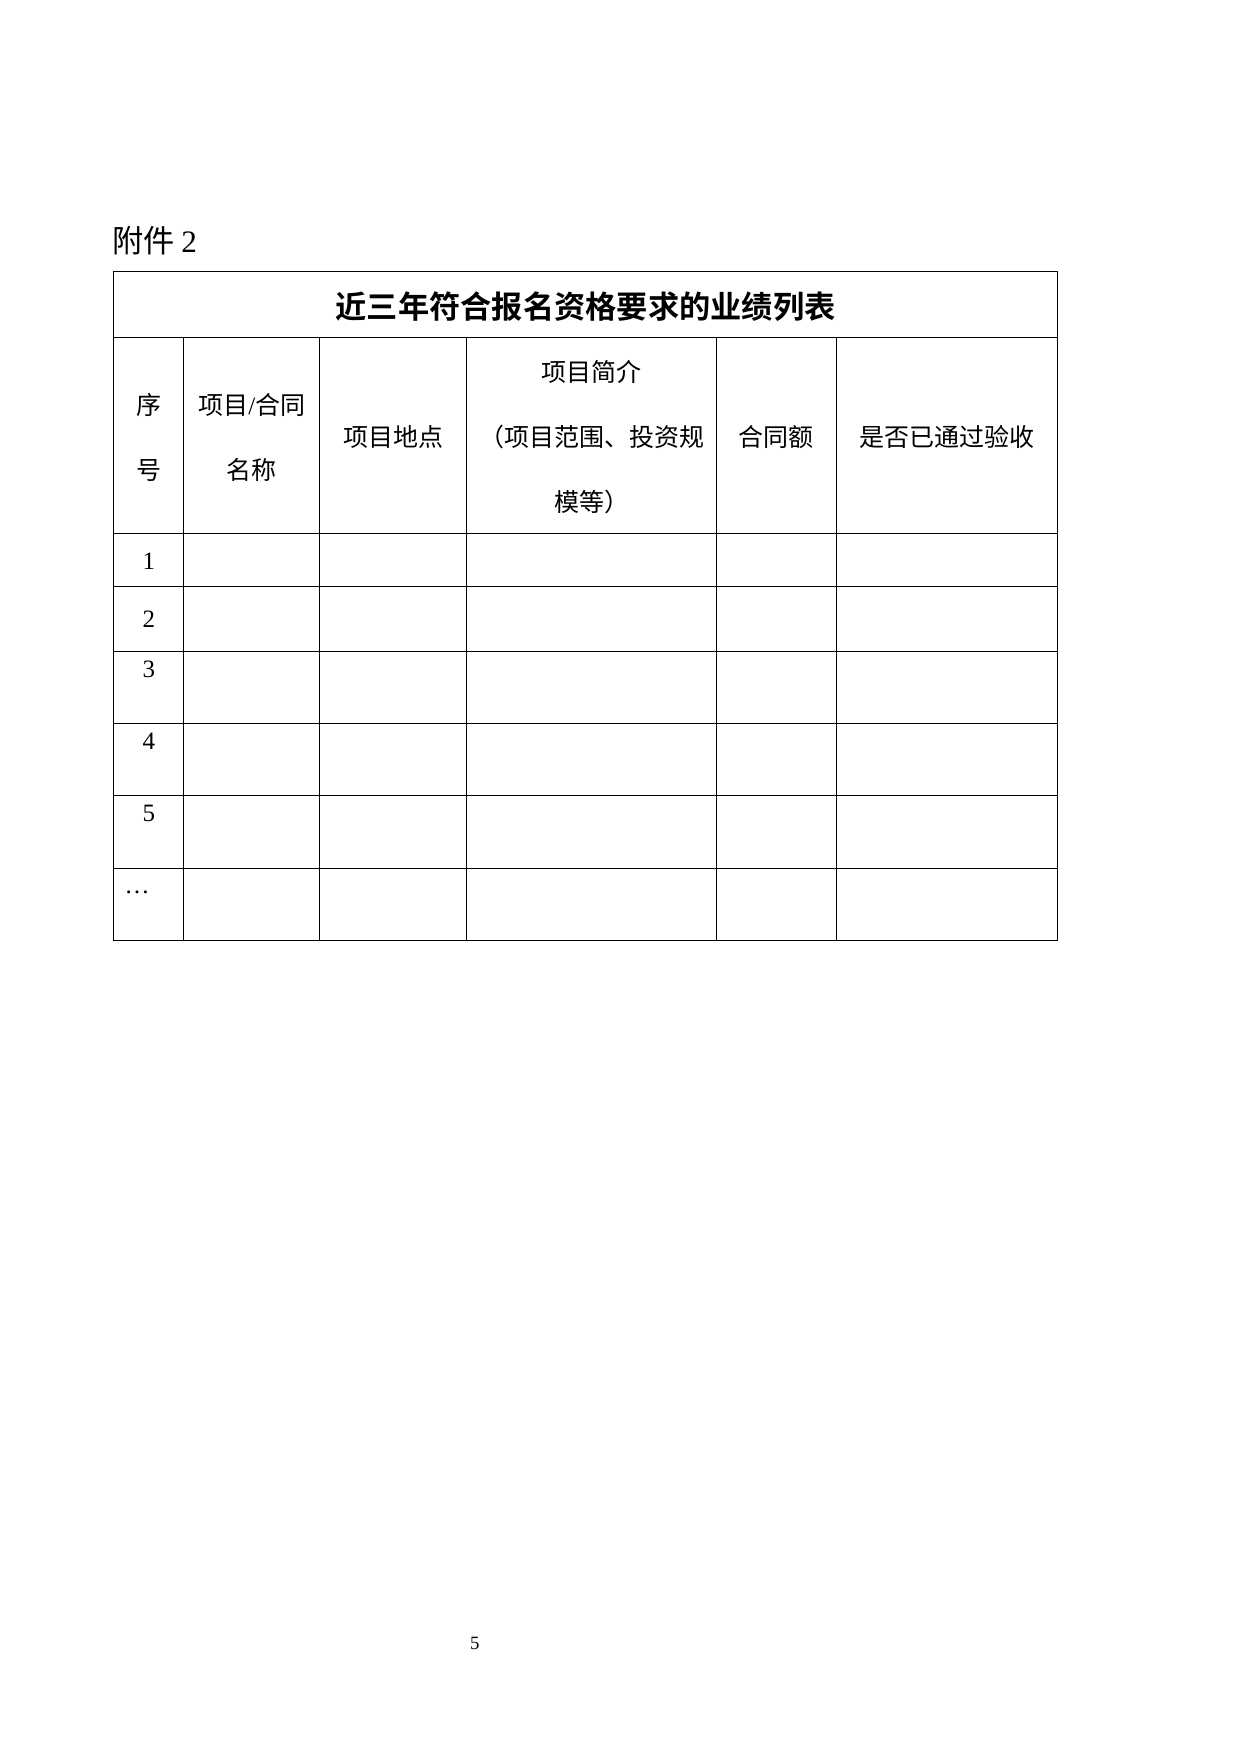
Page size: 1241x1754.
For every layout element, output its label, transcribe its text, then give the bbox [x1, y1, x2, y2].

table_cell … [114, 869, 183, 940]
table_cell [467, 652, 716, 723]
table_cell [320, 869, 466, 940]
table_header 近三年符合报名资格要求的业绩列表 [114, 272, 1057, 337]
table_cell [717, 796, 836, 868]
table_cell [320, 724, 466, 795]
table_cell [467, 724, 716, 795]
table_cell [184, 869, 319, 940]
table_cell 1 [114, 534, 183, 586]
table_cell [837, 587, 1057, 651]
table_cell 3 [114, 652, 183, 723]
table_cell [184, 724, 319, 795]
table_cell 序号 [114, 338, 183, 533]
table_cell [467, 796, 716, 868]
table_cell 项目简介 （项目范围、投资规模等） [467, 338, 716, 533]
table_cell [184, 652, 319, 723]
table_cell 是否已通过验收 [837, 338, 1057, 533]
table_cell 5 [114, 796, 183, 868]
table_cell [467, 869, 716, 940]
table_cell [467, 534, 716, 586]
table_cell [320, 587, 466, 651]
table_cell [717, 869, 836, 940]
table_cell [837, 652, 1057, 723]
table_cell [837, 869, 1057, 940]
text 附件2 [112, 206, 1128, 271]
table_cell [717, 534, 836, 586]
table_cell [320, 796, 466, 868]
table_cell [184, 534, 319, 586]
table_cell [837, 724, 1057, 795]
table_cell [717, 724, 836, 795]
table_cell 2 [114, 587, 183, 651]
table_cell [184, 587, 319, 651]
table_cell [717, 587, 836, 651]
table_cell [717, 652, 836, 723]
table_cell [184, 796, 319, 868]
table_cell 4 [114, 724, 183, 795]
table_cell 合同额 [717, 338, 836, 533]
table_cell [320, 652, 466, 723]
table_cell [320, 534, 466, 586]
table_cell [467, 587, 716, 651]
table_cell 项目地点 [320, 338, 466, 533]
table_cell [837, 796, 1057, 868]
table_cell [837, 534, 1057, 586]
table_cell 项目/合同 名称 [184, 338, 319, 533]
